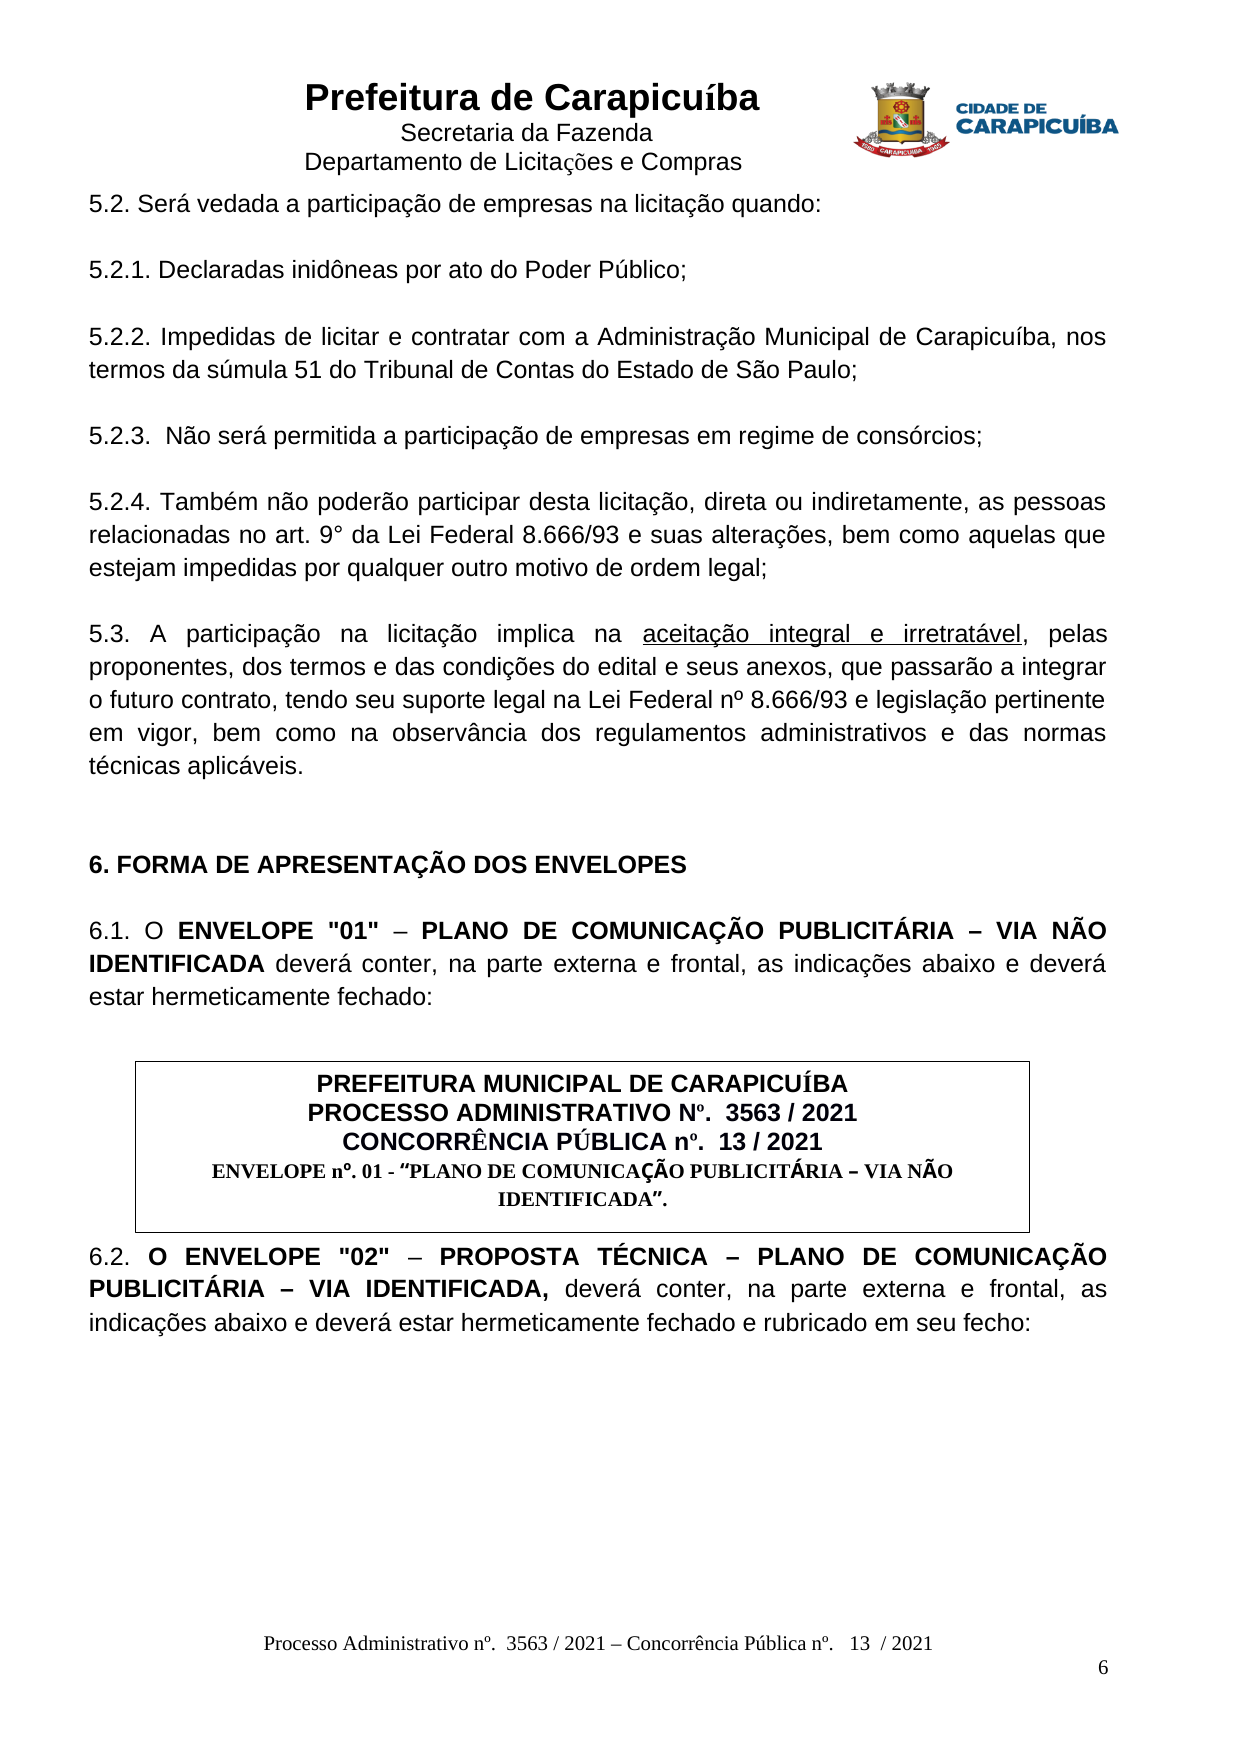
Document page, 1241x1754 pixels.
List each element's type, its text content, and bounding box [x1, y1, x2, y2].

text 5.2.4. Também não poderão participar desta licitação, direta ou indiretamente, as pessoas relacionadas no art. 9° da Lei Federal 8.666/93 e suas alterações, bem como aquelas que estejam impedidas por qualquer outro motivo de ordem legal; [89, 487, 1108, 581]
text 6.2. O ENVELOPE "02" – PROPOSTA TÉCNICA – PLANO DE COMUNICAÇÃO PUBLICITÁRIA – VIA IDENTIFICADA, deverá conter, na parte externa e frontal, as indicações abaixo e deverá estar hermeticamente fechado e rubricado em seu fecho: [89, 1048, 1108, 1336]
text 5.2.3. Não será permitida a participação de empresas em regime de consórcios; [89, 421, 1108, 449]
text 5.2.2. Impedidas de licitar e contratar com a Administração Municipal de Carapicuíba, nos termos da súmula 51 do Tribunal de Contas do Estado de São Paulo; [89, 322, 1108, 383]
text 6.1. O ENVELOPE "01" – PLANO DE COMUNICAÇÃO PUBLICITÁRIA – VIA NÃO IDENTIFICADA deverá conter, na parte externa e frontal, as indicações abaixo e deverá estar hermeticamente fechado: [89, 916, 1108, 1011]
text 5.3. A participação na licitação implica na aceitação integral e irretratável, pelas proponentes, dos termos e das condições do edital e seus anexos, que passarão a integrar o futuro contrato, tendo seu suporte legal na Lei Federal nº 8.666/93 e legislação pertinente em vigor, bem como na observância dos regulamentos administrativos e das normas técnicas aplicáveis. [89, 619, 1108, 779]
text 5.2. Será vedada a participação de empresas na licitação quando: [89, 189, 1108, 218]
picture [853, 62, 1123, 183]
text 6. FORMA DE APRESENTAÇÃO DOS ENVELOPES [89, 850, 1108, 879]
text 5.2.1. Declaradas inidôneas por ato do Poder Público; [89, 256, 1108, 284]
